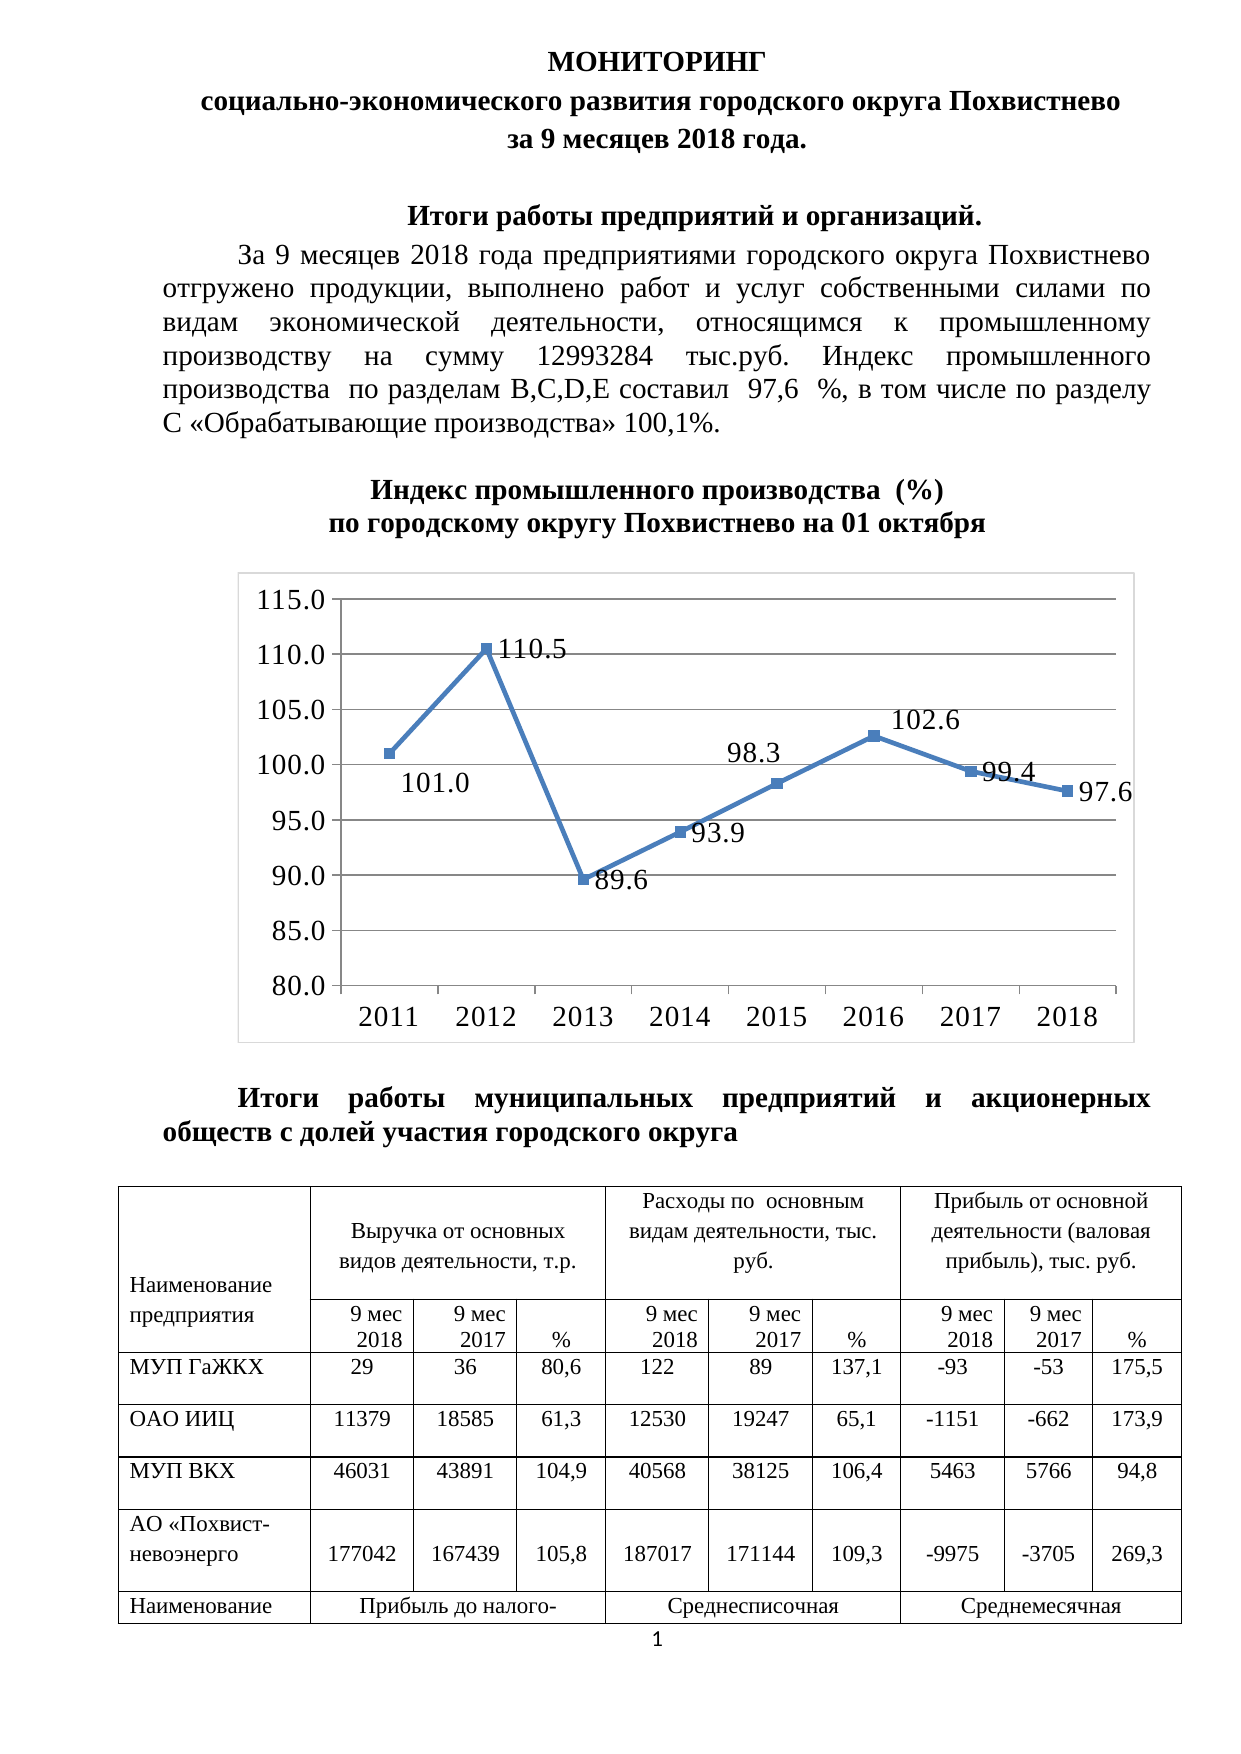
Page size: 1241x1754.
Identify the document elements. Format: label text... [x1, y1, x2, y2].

table_cell 19247 [709, 1405, 812, 1456]
table_cell 5463 [901, 1458, 1004, 1508]
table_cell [311, 1592, 605, 1623]
table_cell 109,3 [813, 1510, 900, 1591]
table_cell 137,1 [813, 1353, 900, 1404]
table_cell 94,8 [1093, 1458, 1181, 1508]
table_cell -53 [1005, 1353, 1092, 1404]
table_cell 89 [709, 1353, 812, 1404]
table_cell 106,4 [813, 1458, 900, 1508]
text за 9 месяцев 2018 года. [162, 121, 1152, 155]
table_cell -1151 [901, 1405, 1004, 1456]
table_cell 171144 [709, 1510, 812, 1591]
text Индекс промышленного производства (%) [162, 472, 1152, 505]
table_cell 167439 [414, 1510, 516, 1591]
table_cell 173,9 [1093, 1405, 1181, 1456]
table_cell -3705 [1005, 1510, 1092, 1591]
table_cell ОАО ИИЦ [119, 1405, 310, 1456]
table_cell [606, 1592, 900, 1623]
table_cell -93 [901, 1353, 1004, 1404]
text по городскому округу Похвистнево на 01 октября [162, 505, 1152, 539]
table_cell 80,6 [517, 1353, 605, 1404]
table_cell 18585 [414, 1405, 516, 1456]
table_header Прибыль от основной деятельности (валовая прибыль), тыс. руб. [901, 1187, 1181, 1298]
table_cell 122 [606, 1353, 708, 1404]
table_cell МУП ВКХ [119, 1458, 310, 1508]
table_cell % [813, 1300, 900, 1352]
table_cell % [517, 1300, 605, 1352]
table_cell АО «Похвист-невоэнерго [119, 1510, 310, 1591]
table_cell 269,3 [1093, 1510, 1181, 1591]
table_header Расходы по основным видам деятельности, тыс. руб. [606, 1187, 900, 1298]
table_cell 9 мес 2018 [606, 1300, 708, 1352]
text За 9 месяцев 2018 года предприятиями городского округа Похвистнево отгружено продукции, выполнено работ и услуг собственными силами по видам экономической деятельности, относящимся к промышленному производству на сумму 12993284 тыс.руб. Индекс промышленного производства по разделам B,C,D,E составил 97,6 %, в том числе по разделу С «Обрабатывающие производства» 100,1%. [162, 237, 1152, 438]
table_cell 65,1 [813, 1405, 900, 1456]
table_cell МУП ГаЖКХ [119, 1353, 310, 1404]
table_cell % [1093, 1300, 1181, 1352]
text Итоги работы муниципальных предприятий и акционерных обществ с долей участия городского округа [162, 1080, 1152, 1147]
table_cell 46031 [311, 1458, 413, 1508]
table_cell -662 [1005, 1405, 1092, 1456]
table_cell 11379 [311, 1405, 413, 1456]
table_cell -9975 [901, 1510, 1004, 1591]
table_cell 40568 [606, 1458, 708, 1508]
table_cell 9 мес 2017 [414, 1300, 516, 1352]
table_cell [901, 1592, 1181, 1623]
table_cell 9 мес 2018 [311, 1300, 413, 1352]
table_cell 177042 [311, 1510, 413, 1591]
table_cell 38125 [709, 1458, 812, 1508]
table_cell 9 мес 2017 [1005, 1300, 1092, 1352]
table_cell 29 [311, 1353, 413, 1404]
text МОНИТОРИНГ [162, 44, 1152, 78]
table_cell 5766 [1005, 1458, 1092, 1508]
table_cell 105,8 [517, 1510, 605, 1591]
table_cell 9 мес 2017 [709, 1300, 812, 1352]
table_header Наименование предприятия [119, 1187, 310, 1352]
table_cell 9 мес 2018 [901, 1300, 1004, 1352]
table_header Выручка от основных видов деятельности, т.р. [311, 1187, 605, 1298]
table_cell 43891 [414, 1458, 516, 1508]
table_cell 36 [414, 1353, 516, 1404]
table_cell 104,9 [517, 1458, 605, 1508]
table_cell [119, 1592, 310, 1623]
table_cell 175,5 [1093, 1353, 1181, 1404]
table_cell 187017 [606, 1510, 708, 1591]
table_cell 61,3 [517, 1405, 605, 1456]
text Итоги работы предприятий и организаций. [162, 198, 1152, 232]
table_cell 12530 [606, 1405, 708, 1456]
text социально-экономического развития городского округа Похвистнево [162, 83, 1152, 116]
